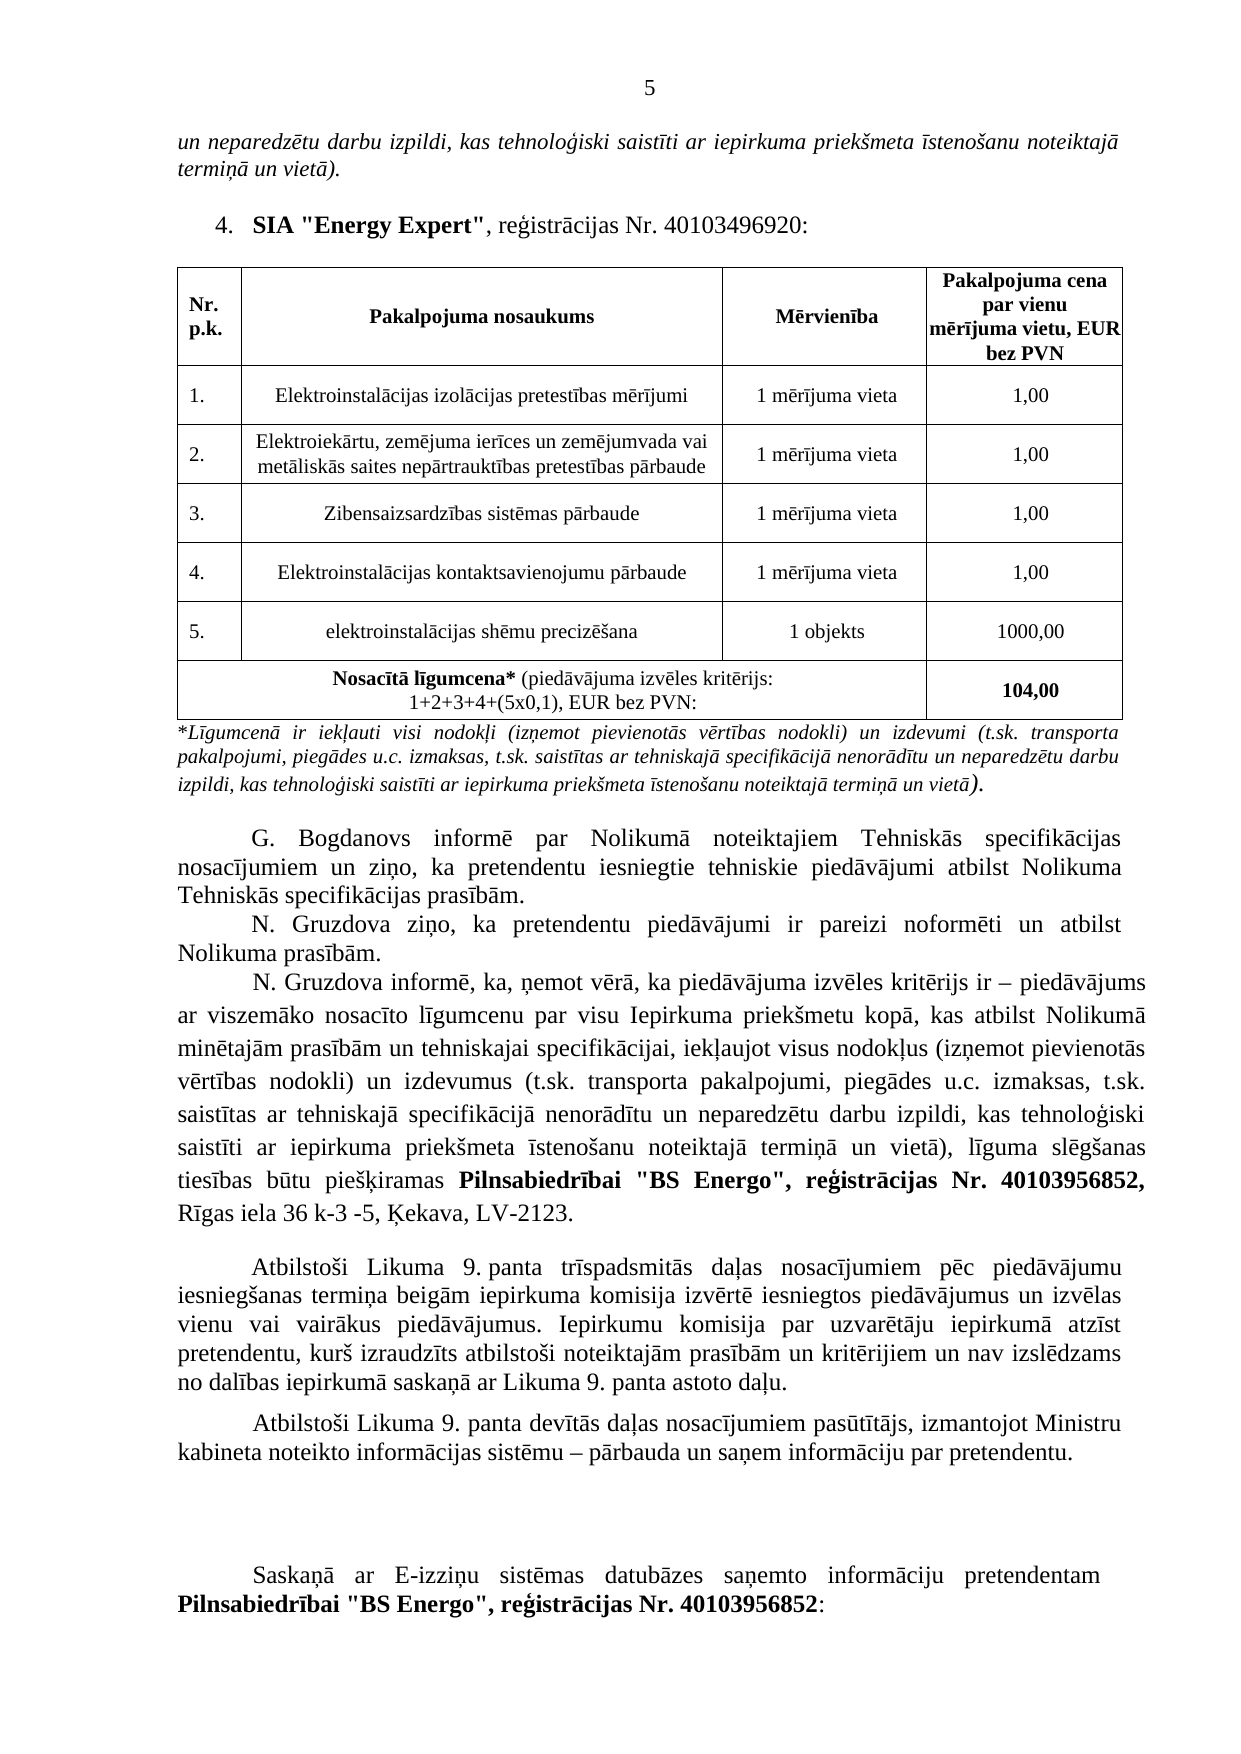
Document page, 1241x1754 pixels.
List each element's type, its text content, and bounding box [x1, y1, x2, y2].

table_cell Zibensaizsardzības sistēmas pārbaude [242, 484, 722, 542]
table_cell 1 objekts [723, 602, 926, 660]
table_cell 5. [178, 602, 241, 660]
table_cell 1. [178, 366, 241, 423]
table_cell 3. [178, 484, 241, 542]
text N. Gruzdova ziņo, ka pretendentu piedāvājumi ir pareizi noformēti un atbilst Nolikuma prasībām. [177, 909, 1122, 967]
table_cell 1000,00 [927, 602, 1122, 660]
table_cell Elektroinstalācijas kontaktsavienojumu pārbaude [242, 543, 722, 601]
table_header Mērvienība [723, 268, 926, 364]
table_cell Elektroinstalācijas izolācijas pretestības mērījumi [242, 366, 722, 423]
table_cell 1 mērījuma vieta [723, 366, 926, 423]
table_cell Elektroiekārtu, zemējuma ierīces un zemējumvada vai metāliskās saites nepārtrauktības pretestības pārbaude [242, 425, 722, 483]
table_header Pakalpojuma cena par vienu mērījuma vietu, EUR bez PVN [927, 268, 1122, 364]
table_cell 1,00 [927, 543, 1122, 601]
table_cell 1 mērījuma vieta [723, 484, 926, 542]
table_cell Nosacītā līgumcena* (piedāvājuma izvēles kritērijs: 1+2+3+4+(5x0,1), EUR bez PVN: [178, 661, 926, 719]
table_cell elektroinstalācijas shēmu precizēšana [242, 602, 722, 660]
text G. Bogdanovs informē par Nolikumā noteiktajiem Tehniskās specifikācijas nosacījumiem un ziņo, ka pretendentu iesniegtie tehniskie piedāvājumi atbilst Nolikuma Tehniskās specifikācijas prasībām. [177, 823, 1122, 909]
list SIA "Energy Expert", reģistrācijas Nr. 40103496920: [215, 210, 1122, 238]
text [177, 128, 1122, 181]
table_cell 4. [178, 543, 241, 601]
table_cell 1 mērījuma vieta [723, 425, 926, 483]
table_header Nr. p.k. [178, 268, 241, 364]
table_cell 2. [178, 425, 241, 483]
table_cell 104,00 [927, 661, 1122, 719]
text Atbilstoši Likuma 9. panta devītās daļas nosacījumiem pasūtītājs, izmantojot Ministru kabineta noteikto informācijas sistēmu – pārbauda un saņem informāciju par pretendentu. [177, 1408, 1122, 1466]
table_cell 1,00 [927, 425, 1122, 483]
table_cell 1,00 [927, 484, 1122, 542]
table_cell 1,00 [927, 366, 1122, 423]
text N. Gruzdova informē, ka, ņemot vērā, ka piedāvājuma izvēles kritērijs ir – piedāvājums ar viszemāko nosacīto līgumcenu par visu Iepirkuma priekšmetu kopā, kas atbilst Nolikumā minētajām prasībām un tehniskajai specifikācijai, iekļaujot visus nodokļus (izņemot pievienotās vērtības nodokli) un izdevumus (t.sk. transporta pakalpojumi, piegādes u.c. izmaksas, t.sk. saistītas ar tehniskajā specifikācijā nenorādītu un neparedzētu darbu izpildi, kas tehnoloģiski saistīti ar iepirkuma priekšmeta īstenošanu noteiktajā termiņā un vietā), līguma slēgšanas tiesības būtu piešķiramas Pilnsabiedrībai "BS Energo", reģistrācijas Nr. 40103956852, Rīgas iela 36 k-3 -5, Ķekava, LV-2123. [177, 967, 1146, 1227]
text Atbilstoši Likuma 9. panta trīspadsmitās daļas nosacījumiem pēc piedāvājumu iesniegšanas termiņa beigām iepirkuma komisija izvērtē iesniegtos piedāvājumus un izvēlas vienu vai vairākus piedāvājumus. Iepirkumu komisija par uzvarētāju iepirkumā atzīst pretendentu, kurš izraudzīts atbilstoši noteiktajām prasībām un kritērijiem un nav izslēdzams no dalības iepirkumā saskaņā ar Likuma 9. panta astoto daļu. [177, 1252, 1122, 1396]
table_header Pakalpojuma nosaukums [242, 268, 722, 364]
table_cell 1 mērījuma vieta [723, 543, 926, 601]
text Saskaņā ar E-izziņu sistēmas datubāzes saņemto informāciju pretendentam Pilnsabiedrībai "BS Energo", reģistrācijas Nr. 40103956852: [177, 1561, 1122, 1618]
